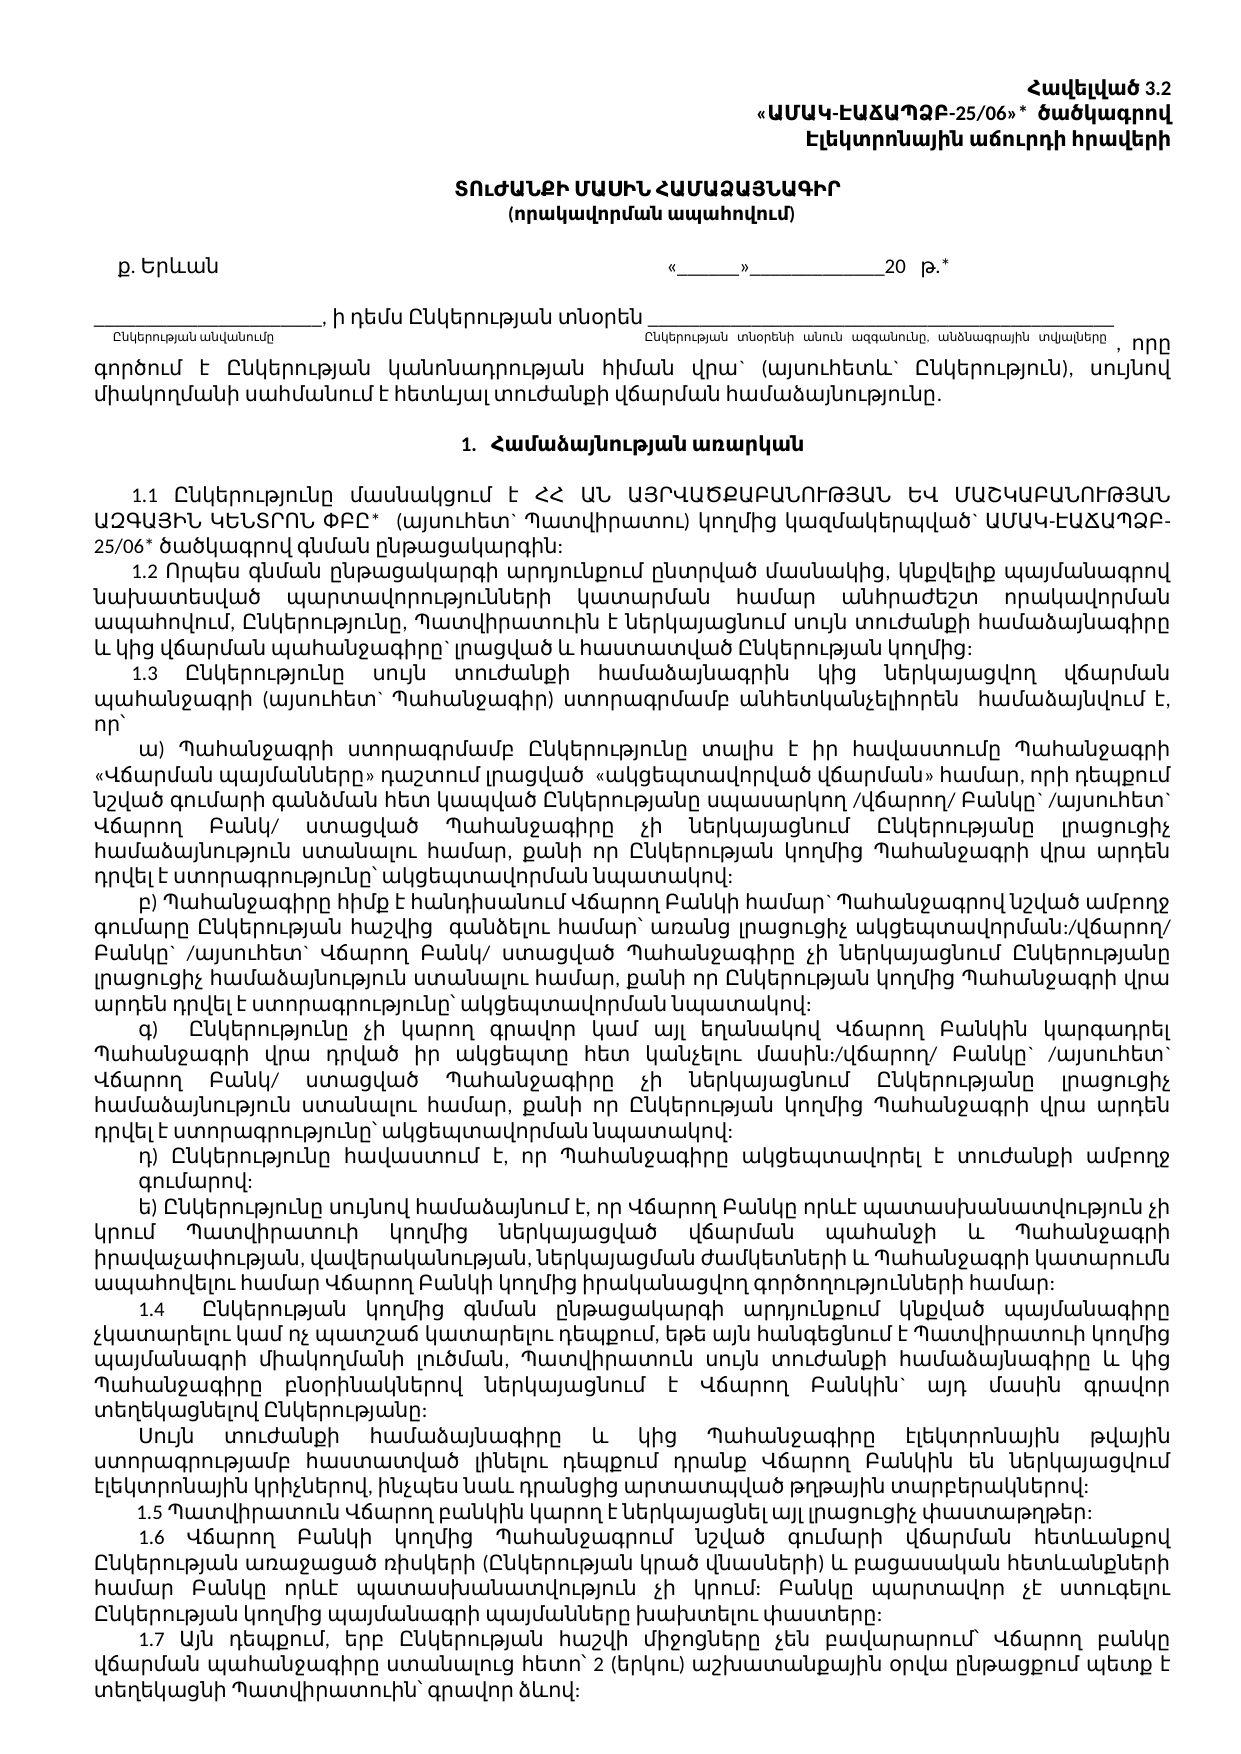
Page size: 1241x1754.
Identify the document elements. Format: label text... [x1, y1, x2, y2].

text դ) Ընկերությունը հավաստում է, որ Պահանջագիրը ակցեպտավորել է տուժանքի ամբողջ գումարով: [138, 1143, 1171, 1194]
text 1. Համաձայնության առարկան [94, 432, 1171, 457]
text 1.7 Այն դեպքում, երբ Ընկերության հաշվի միջոցները չեն բավարարում՝ Վճարող բանկը վճարման պահանջագիրը ստանալուց հետո՝ 2 (երկու) աշխատանքային օրվա ընթացքում պետք է տեղեկացնի Պատվիրատուին՝ գրավոր ձևով: [94, 1626, 1171, 1702]
text ե) Ընկերությունը սույնով համաձայնում է, որ Վճարող Բանկը որևէ պատասխանատվություն չի կրում Պատվիրատուի կողմից ներկայացված վճարման պահանջի և Պահանջագրի իրավաչափության, վավերականության, ներկայացման ժամկետների և Պահանջագրի կատարումն ապահովելու համար Վճարող Բանկի կողմից իրականացվող գործողությունների համար: [94, 1194, 1171, 1296]
text Ընկերության անվանումը Ընկերության տնօրենի անուն ազգանունը, անձնագրային տվյալները , որը գործում է Ընկերության կանոնադրության հիման վրա` (այսուհետև` Ընկերություն), սույնով միակողմանի սահմանում է հետևյալ տուժանքի վճարման համաձայնությունը. [94, 330, 1171, 406]
text ա) Պահանջագրի ստորագրմամբ Ընկերությունը տալիս է իր հավաստումը Պահանջագրի «Վճարման պայմանները» դաշտում լրացված «ակցեպտավորված վճարման» համար, որի դեպքում նշված գումարի գանձման հետ կապված Ընկերությանը սպասարկող /վճարող/ Բանկը` /այսուհետ` Վճարող Բանկ/ ստացված Պահանջագիրը չի ներկայացնում Ընկերությանը լրացուցիչ համաձայնություն ստանալու համար, քանի որ Ընկերության կողմից Պահանջագրի վրա արդեն դրվել է ստորագրությունը՝ ակցեպտավորման նպատակով: [94, 737, 1171, 889]
text Հավելված 3.2 [94, 75, 1171, 100]
text 1.3 Ընկերությունը սույն տուժանքի համաձայնագրին կից ներկայացվող վճարման պահանջագրի (այսուհետ` Պահանջագիր) ստորագրմամբ անհետկանչելիորեն համաձայնվում է, որ՝ [94, 660, 1171, 737]
text ______________________, ի դեմս Ընկերության տնօրեն _____________________________________________ [94, 304, 1171, 330]
text Սույն տուժանքի համաձայնագիրը և կից Պահանջագիրը էլեկտրոնային թվային ստորագրությամբ հաստատված լինելու դեպքում դրանք Վճարող Բանկին են ներկայացվում էլեկտրոնային կրիչներով, ինչպես նաև դրանցից արտատպված թղթային տարբերակներով: [94, 1423, 1171, 1499]
text «ԱՄԱԿ-ԷԱՃԱՊՁԲ-25/06»* ծածկագրով [94, 100, 1171, 126]
text ՏՈւԺԱՆՔԻ ՄԱՍԻՆ ՀԱՄԱՁԱՅՆԱԳԻՐ [94, 177, 1171, 202]
text 1.5 Պատվիրատուն Վճարող բանկին կարող է ներկայացնել այլ լրացուցիչ փաստաթղթեր: [94, 1499, 1171, 1524]
text Էլեկտրոնային աճուրդի հրավերի [94, 126, 1171, 151]
text 1.4 Ընկերության կողմից գնման ընթացակարգի արդյունքում կնքված պայմանագիրը չկատարելու կամ ոչ պատշաճ կատարելու դեպքում, եթե այն հանգեցնում է Պատվիրատուի կողմից պայմանագրի միակողմանի լուծման, Պատվիրատուն սույն տուժանքի համաձայնագիրը և կից Պահանջագիրը բնօրինակներով ներկայացնում է Վճարող Բանկին` այդ մասին գրավոր տեղեկացնելով Ընկերությանը: [94, 1296, 1171, 1423]
text գ) Ընկերությունը չի կարող գրավոր կամ այլ եղանակով Վճարող Բանկին կարգադրել Պահանջագրի վրա դրված իր ակցեպտը հետ կանչելու մասին:/վճարող/ Բանկը` /այսուհետ` Վճարող Բանկ/ ստացված Պահանջագիրը չի ներկայացնում Ընկերությանը լրացուցիչ համաձայնություն ստանալու համար, քանի որ Ընկերության կողմից Պահանջագրի վրա արդեն դրվել է ստորագրությունը՝ ակցեպտավորման նպատակով: [94, 1016, 1171, 1143]
text 1.2 Որպես գնման ընթացակարգի արդյունքում ընտրված մասնակից, կնքվելիք պայմանագրով նախատեսված պարտավորությունների կատարման համար անհրաժեշտ որակավորման ապահովում, Ընկերությունը, Պատվիրատուին է ներկայացնում սույն տուժանքի համաձայնագիրը և կից վճարման պահանջագիրը` լրացված և հաստատված Ընկերության կողմից: [94, 559, 1171, 660]
text 1.6 Վճարող Բանկի կողմից Պահանջագրում նշված գումարի վճարման հետևանքով Ընկերության առաջացած ռիսկերի (Ընկերության կրած վնասների) և բացասական հետևանքների համար Բանկը որևէ պատասխանատվություն չի կրում: Բանկը պարտավոր չէ ստուգելու Ընկերության կողմից պայմանագրի պայմանները խախտելու փաստերը: [94, 1524, 1171, 1626]
text 1.1 Ընկերությունը մասնակցում է ՀՀ ԱՆ ԱՅՐՎԱԾՔԱԲԱՆՈՒԹՅԱՆ ԵՎ ՄԱՇԿԱԲԱՆՈՒԹՅԱՆ ԱԶԳԱՅԻՆ ԿԵՆՏՐՈՆ ՓԲԸ* (այսուհետ` Պատվիրատու) կողմից կազմակերպված` ԱՄԱԿ-ԷԱՃԱՊՁԲ-25/06* ծածկագրով գնման ընթացակարգին: [94, 482, 1171, 559]
text բ) Պահանջագիրը հիմք է հանդիսանում Վճարող Բանկի համար` Պահանջագրով նշված ամբողջ գումարը Ընկերության հաշվից գանձելու համար՝ առանց լրացուցիչ ակցեպտավորման:/վճարող/ Բանկը` /այսուհետ` Վճարող Բանկ/ ստացված Պահանջագիրը չի ներկայացնում Ընկերությանը լրացուցիչ համաձայնություն ստանալու համար, քանի որ Ընկերության կողմից Պահանջագրի վրա արդեն դրվել է ստորագրությունը՝ ակցեպտավորման նպատակով: [94, 889, 1171, 1016]
text (որակավորման ապահովում) [94, 202, 1171, 225]
text ք. Երևան «______»_____________20 թ.* [94, 254, 1171, 279]
